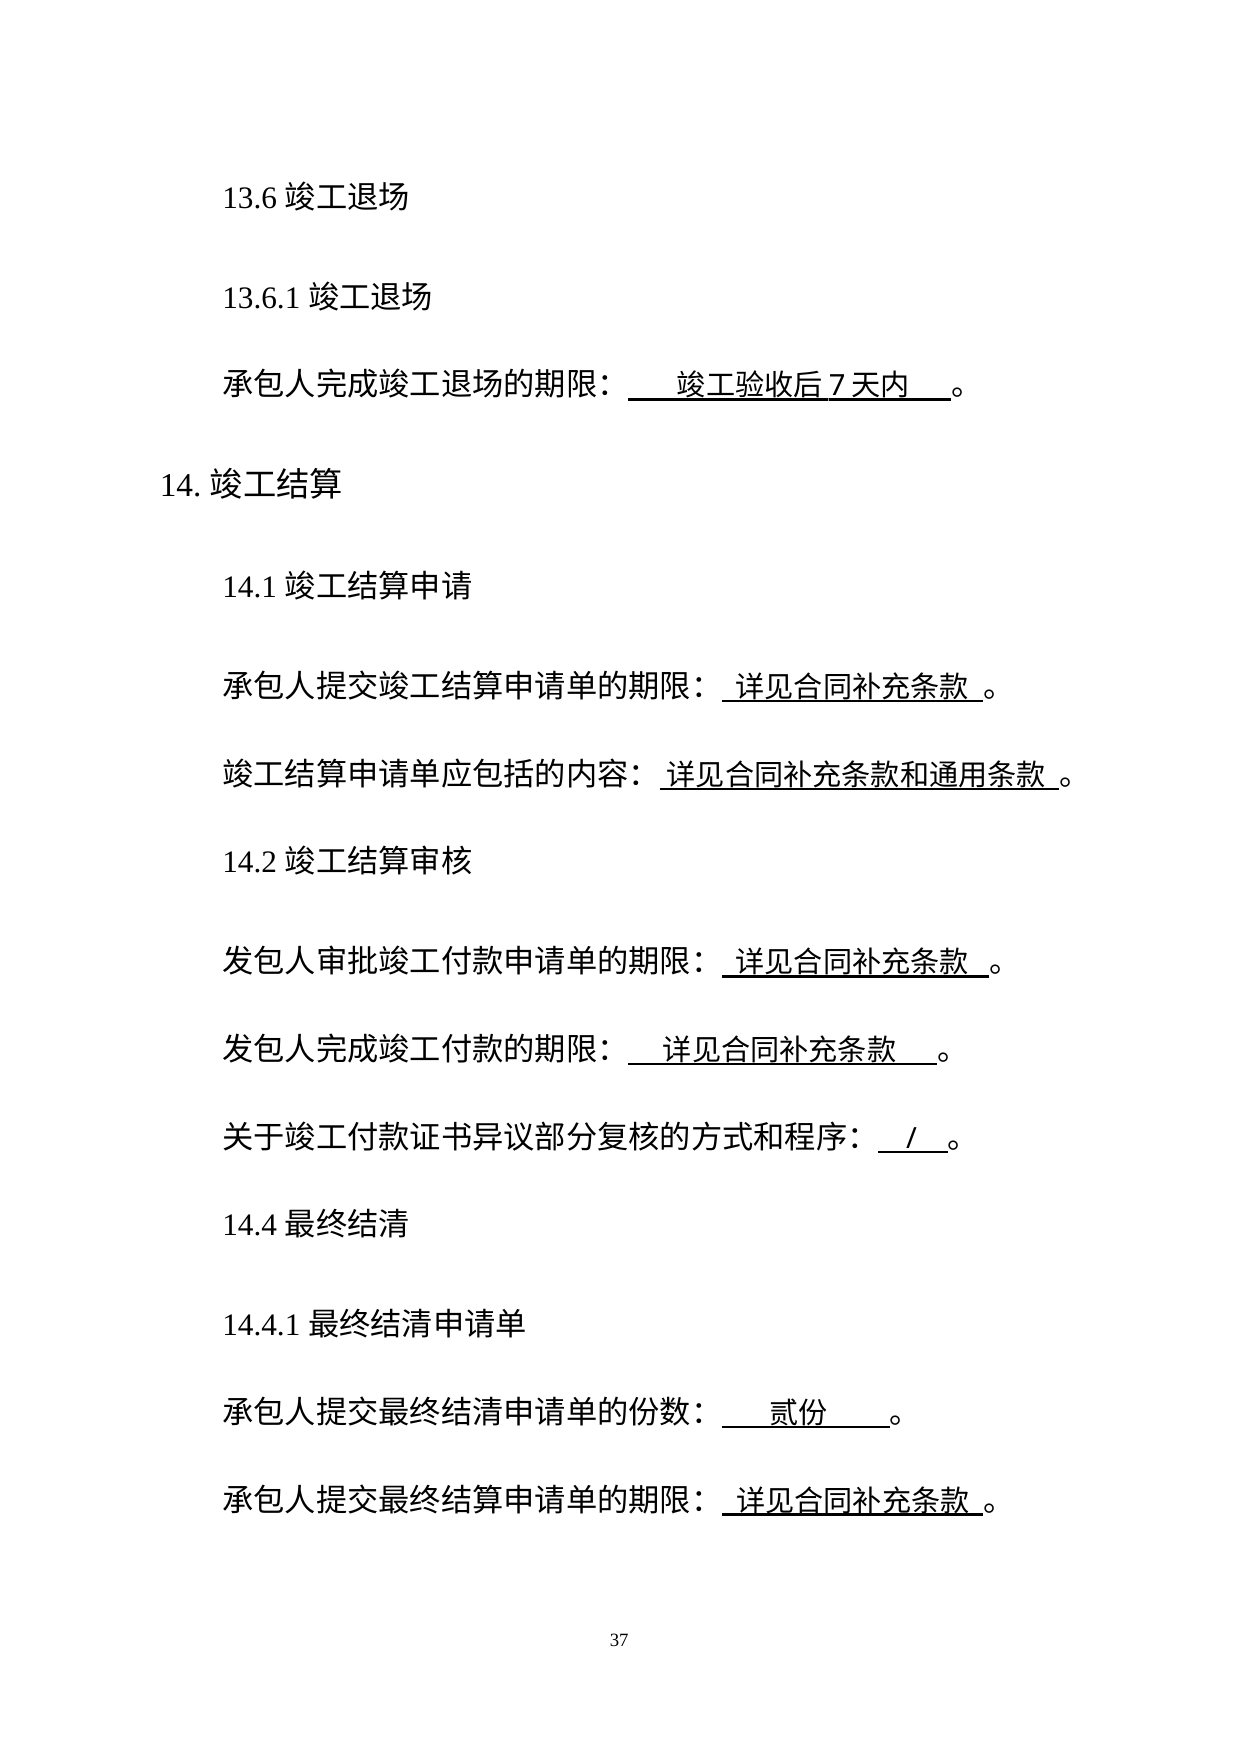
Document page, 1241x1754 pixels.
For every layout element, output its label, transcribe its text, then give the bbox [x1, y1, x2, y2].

text 14.1 竣工结算申请 [159, 551, 1078, 616]
text 关于竣工付款证书异议部分复核的方式和程序： / 。 [159, 1102, 1078, 1167]
text 14.4.1 最终结清申请单 [159, 1290, 1078, 1355]
text 承包人提交最终结清申请单的份数： 贰份 。 [159, 1377, 1078, 1442]
subtitle 14. 竣工结算 [159, 450, 1078, 515]
text 14.4 最终结清 [159, 1189, 1078, 1254]
text 13.6.1 竣工退场 [159, 262, 1078, 327]
text 承包人提交竣工结算申请单的期限： 详见合同补充条款 。 [159, 651, 1078, 716]
text 承包人完成竣工退场的期限： 竣工验收后7天内 。 [159, 350, 1078, 415]
text 竣工结算申请单应包括的内容： 详见合同补充条款和通用条款 。 [159, 739, 1078, 804]
text 发包人审批竣工付款申请单的期限： 详见合同补充条款 。 [159, 927, 1078, 992]
text 承包人提交最终结算申请单的期限： 详见合同补充条款 。 [159, 1465, 1078, 1530]
text 13.6 竣工退场 [159, 162, 1078, 227]
text 发包人完成竣工付款的期限： 详见合同补充条款 。 [159, 1014, 1078, 1079]
text 14.2 竣工结算审核 [159, 827, 1078, 892]
